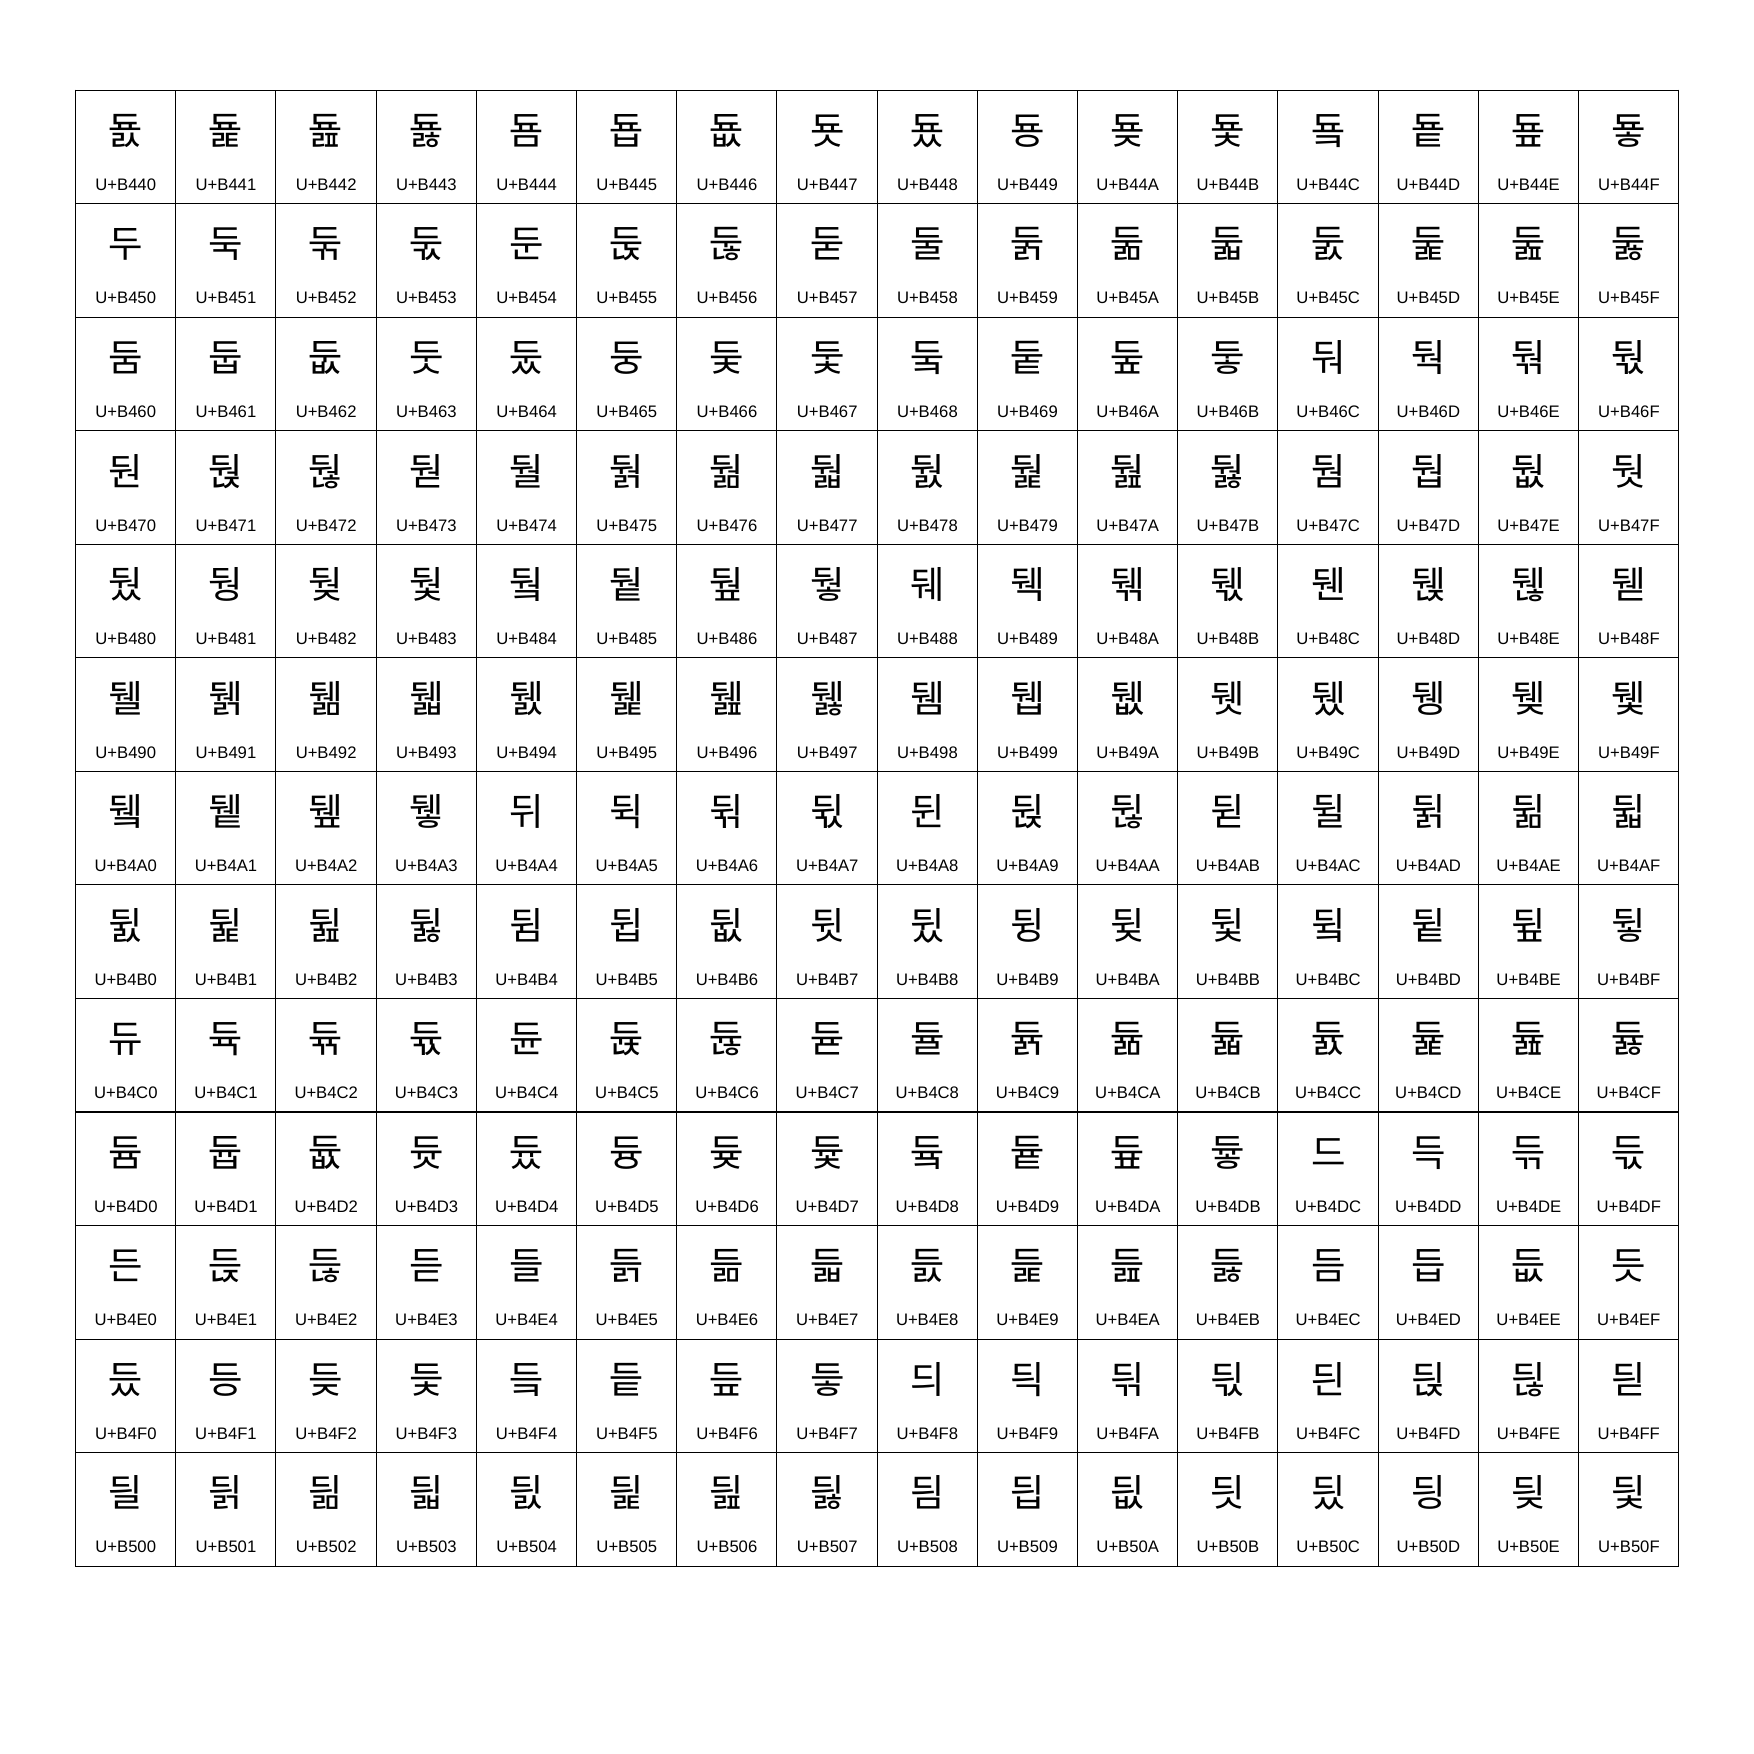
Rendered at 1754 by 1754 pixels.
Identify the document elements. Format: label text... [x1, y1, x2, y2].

table_cell 뒽 U+B4BD [1379, 885, 1478, 998]
table_cell 듉 U+B4C9 [978, 999, 1077, 1111]
table_cell 둅 U+B445 [577, 91, 676, 203]
table_cell 뒠 U+B4A0 [76, 772, 175, 884]
table_cell 듧 U+B4E7 [777, 1226, 877, 1338]
table_cell 듃 U+B4C3 [377, 999, 476, 1111]
table_cell 뒶 U+B4B6 [677, 885, 776, 998]
table_cell 뒭 U+B4AD [1379, 772, 1478, 884]
table_cell 둷 U+B477 [777, 431, 877, 544]
table_cell 듞 U+B4DE [1479, 1113, 1578, 1225]
table_cell 뒎 U+B48E [1479, 545, 1578, 657]
table_cell 둾 U+B47E [1479, 431, 1578, 544]
table_cell 듬 U+B4EC [1278, 1226, 1378, 1338]
table_cell 둧 U+B467 [777, 318, 877, 430]
table_cell 둲 U+B472 [276, 431, 376, 544]
table_cell 둯 U+B46F [1579, 318, 1678, 430]
table_cell 뒲 U+B4B2 [276, 885, 376, 998]
table_cell 둡 U+B461 [176, 318, 275, 430]
table_cell 딄 U+B504 [477, 1453, 576, 1566]
table_cell 둆 U+B446 [677, 91, 776, 203]
table_cell 듖 U+B4D6 [677, 1113, 776, 1225]
table_cell 듟 U+B4DF [1579, 1113, 1678, 1225]
table_cell 둌 U+B44C [1278, 91, 1378, 203]
table_cell 듀 U+B4C0 [76, 999, 175, 1111]
table_cell 둛 U+B45B [1178, 204, 1277, 317]
table_cell 뒇 U+B487 [777, 545, 877, 657]
table_cell 듋 U+B4CB [1178, 999, 1277, 1111]
table_cell 득 U+B4DD [1379, 1113, 1478, 1225]
table_cell 뒨 U+B4A8 [878, 772, 977, 884]
table_cell 듹 U+B4F9 [978, 1340, 1077, 1452]
table_cell 듢 U+B4E2 [276, 1226, 376, 1338]
table_cell 듿 U+B4FF [1579, 1340, 1678, 1452]
table_cell 뒦 U+B4A6 [677, 772, 776, 884]
table_cell 뒁 U+B481 [176, 545, 275, 657]
table_cell 둟 U+B45F [1579, 204, 1678, 317]
table_cell 뒟 U+B49F [1579, 658, 1678, 771]
table_cell 둸 U+B478 [878, 431, 977, 544]
table_cell 듦 U+B4E6 [677, 1226, 776, 1338]
table_cell 뒚 U+B49A [1078, 658, 1177, 771]
table_cell 뒑 U+B491 [176, 658, 275, 771]
table_cell 뒰 U+B4B0 [76, 885, 175, 998]
table_cell 뒩 U+B4A9 [978, 772, 1077, 884]
table_cell 듡 U+B4E1 [176, 1226, 275, 1338]
table_cell 뒾 U+B4BE [1479, 885, 1578, 998]
table_cell 둶 U+B476 [677, 431, 776, 544]
table_cell 듥 U+B4E5 [577, 1226, 676, 1338]
table_cell 뒐 U+B490 [76, 658, 175, 771]
table_cell 듭 U+B4ED [1379, 1226, 1478, 1338]
table_cell 둀 U+B440 [76, 91, 175, 203]
table_cell 딀 U+B500 [76, 1453, 175, 1566]
table_cell 듍 U+B4CD [1379, 999, 1478, 1111]
table_cell 듊 U+B4CA [1078, 999, 1177, 1111]
table_cell 뒊 U+B48A [1078, 545, 1177, 657]
table_cell 둓 U+B453 [377, 204, 476, 317]
table_cell 듒 U+B4D2 [276, 1113, 376, 1225]
table_cell 뒸 U+B4B8 [878, 885, 977, 998]
table_cell 뒒 U+B492 [276, 658, 376, 771]
table_cell 뒔 U+B494 [477, 658, 576, 771]
table_cell 듽 U+B4FD [1379, 1340, 1478, 1452]
table_cell 듛 U+B4DB [1178, 1113, 1277, 1225]
table_cell 듴 U+B4F4 [477, 1340, 576, 1452]
table_cell 둵 U+B475 [577, 431, 676, 544]
table_cell 뒌 U+B48C [1278, 545, 1378, 657]
table_cell 뒈 U+B488 [878, 545, 977, 657]
table_cell 두 U+B450 [76, 204, 175, 317]
table_cell 듷 U+B4F7 [777, 1340, 877, 1452]
table_cell 뒿 U+B4BF [1579, 885, 1678, 998]
table_cell 듻 U+B4FB [1178, 1340, 1277, 1452]
table_cell 둘 U+B458 [878, 204, 977, 317]
table_cell 듂 U+B4C2 [276, 999, 376, 1111]
table_cell 둚 U+B45A [1078, 204, 1177, 317]
table_cell 듁 U+B4C1 [176, 999, 275, 1111]
table_cell 둨 U+B468 [878, 318, 977, 430]
table_cell 딍 U+B50D [1379, 1453, 1478, 1566]
table_cell 둩 U+B469 [978, 318, 1077, 430]
table_cell 듄 U+B4C4 [477, 999, 576, 1111]
table_cell 둒 U+B452 [276, 204, 376, 317]
table_cell 딆 U+B506 [677, 1453, 776, 1566]
table_cell 둂 U+B442 [276, 91, 376, 203]
table_cell 듙 U+B4D9 [978, 1113, 1077, 1225]
table_cell 둕 U+B455 [577, 204, 676, 317]
table_cell 뒋 U+B48B [1178, 545, 1277, 657]
table_cell 뒷 U+B4B7 [777, 885, 877, 998]
table_cell 둇 U+B447 [777, 91, 877, 203]
table_cell 듏 U+B4CF [1579, 999, 1678, 1111]
table_cell 둊 U+B44A [1078, 91, 1177, 203]
table_cell 뒼 U+B4BC [1278, 885, 1378, 998]
table_cell 둹 U+B479 [978, 431, 1077, 544]
table_cell 듵 U+B4F5 [577, 1340, 676, 1452]
table_cell 둞 U+B45E [1479, 204, 1578, 317]
table_cell 딏 U+B50F [1579, 1453, 1678, 1566]
table_cell 뒺 U+B4BA [1078, 885, 1177, 998]
table_cell 둜 U+B45C [1278, 204, 1378, 317]
table_cell 둃 U+B443 [377, 91, 476, 203]
table_cell 뒬 U+B4AC [1278, 772, 1378, 884]
table_cell 둖 U+B456 [677, 204, 776, 317]
table_cell 뒜 U+B49C [1278, 658, 1378, 771]
table_cell 뒝 U+B49D [1379, 658, 1478, 771]
table_cell 둫 U+B46B [1178, 318, 1277, 430]
table_cell 듕 U+B4D5 [577, 1113, 676, 1225]
table_cell 든 U+B4E0 [76, 1226, 175, 1338]
table_cell 둼 U+B47C [1278, 431, 1378, 544]
table_cell 딎 U+B50E [1479, 1453, 1578, 1566]
table_cell 뒮 U+B4AE [1479, 772, 1578, 884]
table_cell 둣 U+B463 [377, 318, 476, 430]
table_cell 둈 U+B448 [878, 91, 977, 203]
table_cell 듘 U+B4D8 [878, 1113, 977, 1225]
table_cell 뒤 U+B4A4 [477, 772, 576, 884]
table_cell 뒃 U+B483 [377, 545, 476, 657]
table_cell 뒯 U+B4AF [1579, 772, 1678, 884]
table_cell 뒓 U+B493 [377, 658, 476, 771]
table_cell 뒡 U+B4A1 [176, 772, 275, 884]
table_cell 딈 U+B508 [878, 1453, 977, 1566]
table_cell 듲 U+B4F2 [276, 1340, 376, 1452]
table_cell 뒏 U+B48F [1579, 545, 1678, 657]
table_cell 듑 U+B4D1 [176, 1113, 275, 1225]
table_cell 듯 U+B4EF [1579, 1226, 1678, 1338]
table_cell 듾 U+B4FE [1479, 1340, 1578, 1452]
table_cell 둥 U+B465 [577, 318, 676, 430]
table_cell 듩 U+B4E9 [978, 1226, 1077, 1338]
table_cell 뒖 U+B496 [677, 658, 776, 771]
table_cell 둳 U+B473 [377, 431, 476, 544]
table_cell 뒅 U+B485 [577, 545, 676, 657]
table_cell 뒂 U+B482 [276, 545, 376, 657]
table_cell 둏 U+B44F [1579, 91, 1678, 203]
table_cell 듚 U+B4DA [1078, 1113, 1177, 1225]
table_cell 딂 U+B502 [276, 1453, 376, 1566]
table_cell 둬 U+B46C [1278, 318, 1378, 430]
table_cell 뒆 U+B486 [677, 545, 776, 657]
table_cell 뒧 U+B4A7 [777, 772, 877, 884]
table_cell 등 U+B4F1 [176, 1340, 275, 1452]
table_cell 뒀 U+B480 [76, 545, 175, 657]
table_cell 둿 U+B47F [1579, 431, 1678, 544]
table_cell 둋 U+B44B [1178, 91, 1277, 203]
table_cell 딉 U+B509 [978, 1453, 1077, 1566]
table_cell 듆 U+B4C6 [677, 999, 776, 1111]
table_cell 둙 U+B459 [978, 204, 1077, 317]
table_cell 듐 U+B4D0 [76, 1113, 175, 1225]
table_cell 둔 U+B454 [477, 204, 576, 317]
table_cell 듓 U+B4D3 [377, 1113, 476, 1225]
table_cell 둽 U+B47D [1379, 431, 1478, 544]
table_cell 듗 U+B4D7 [777, 1113, 877, 1225]
table_cell 뒹 U+B4B9 [978, 885, 1077, 998]
table_cell 딇 U+B507 [777, 1453, 877, 1566]
table_cell 듣 U+B4E3 [377, 1226, 476, 1338]
table_cell 뒱 U+B4B1 [176, 885, 275, 998]
table_cell 듌 U+B4CC [1278, 999, 1378, 1111]
table_cell 듨 U+B4E8 [878, 1226, 977, 1338]
table_cell 뒪 U+B4AA [1078, 772, 1177, 884]
table_cell 둍 U+B44D [1379, 91, 1478, 203]
table_cell 뒙 U+B499 [978, 658, 1077, 771]
table_cell 듔 U+B4D4 [477, 1113, 576, 1225]
table_cell 둑 U+B451 [176, 204, 275, 317]
table_cell 뒕 U+B495 [577, 658, 676, 771]
table_cell 듮 U+B4EE [1479, 1226, 1578, 1338]
table_cell 둉 U+B449 [978, 91, 1077, 203]
table_cell 듅 U+B4C5 [577, 999, 676, 1111]
table_cell 둴 U+B474 [477, 431, 576, 544]
table_cell 뒛 U+B49B [1178, 658, 1277, 771]
table_cell 뒘 U+B498 [878, 658, 977, 771]
table_cell 둭 U+B46D [1379, 318, 1478, 430]
table_cell 둄 U+B444 [477, 91, 576, 203]
table_cell 드 U+B4DC [1278, 1113, 1378, 1225]
table_cell 뒉 U+B489 [978, 545, 1077, 657]
table_cell 딊 U+B50A [1078, 1453, 1177, 1566]
table_cell 둱 U+B471 [176, 431, 275, 544]
table_cell 뒞 U+B49E [1479, 658, 1578, 771]
table_cell 듺 U+B4FA [1078, 1340, 1177, 1452]
table_cell 뒥 U+B4A5 [577, 772, 676, 884]
table_cell 둢 U+B462 [276, 318, 376, 430]
table_cell 듰 U+B4F0 [76, 1340, 175, 1452]
table_cell 듫 U+B4EB [1178, 1226, 1277, 1338]
table_cell 듳 U+B4F3 [377, 1340, 476, 1452]
table_cell 듼 U+B4FC [1278, 1340, 1378, 1452]
table_cell 뒳 U+B4B3 [377, 885, 476, 998]
table_cell 뒗 U+B497 [777, 658, 877, 771]
table_cell 둰 U+B470 [76, 431, 175, 544]
table_cell 둺 U+B47A [1078, 431, 1177, 544]
table_cell 둎 U+B44E [1479, 91, 1578, 203]
table_cell 뒴 U+B4B4 [477, 885, 576, 998]
table_cell 둠 U+B460 [76, 318, 175, 430]
table_cell 딃 U+B503 [377, 1453, 476, 1566]
table_cell 딋 U+B50B [1178, 1453, 1277, 1566]
table_cell 들 U+B4E4 [477, 1226, 576, 1338]
table_cell 둤 U+B464 [477, 318, 576, 430]
table_cell 듇 U+B4C7 [777, 999, 877, 1111]
table_cell 둁 U+B441 [176, 91, 275, 203]
table_cell 듶 U+B4F6 [677, 1340, 776, 1452]
table_cell 듈 U+B4C8 [878, 999, 977, 1111]
table_cell 뒣 U+B4A3 [377, 772, 476, 884]
table_cell 뒻 U+B4BB [1178, 885, 1277, 998]
table_cell 딁 U+B501 [176, 1453, 275, 1566]
table_cell 듸 U+B4F8 [878, 1340, 977, 1452]
table_cell 뒍 U+B48D [1379, 545, 1478, 657]
table_cell 둪 U+B46A [1078, 318, 1177, 430]
table_cell 둗 U+B457 [777, 204, 877, 317]
table_cell 둮 U+B46E [1479, 318, 1578, 430]
table_cell 둦 U+B466 [677, 318, 776, 430]
table_cell 둝 U+B45D [1379, 204, 1478, 317]
table_cell 딅 U+B505 [577, 1453, 676, 1566]
table_cell 듎 U+B4CE [1479, 999, 1578, 1111]
table_cell 뒄 U+B484 [477, 545, 576, 657]
table_cell 둻 U+B47B [1178, 431, 1277, 544]
table_cell 듪 U+B4EA [1078, 1226, 1177, 1338]
table_cell 뒫 U+B4AB [1178, 772, 1277, 884]
table_cell 뒢 U+B4A2 [276, 772, 376, 884]
table_cell 뒵 U+B4B5 [577, 885, 676, 998]
table_cell 딌 U+B50C [1278, 1453, 1378, 1566]
